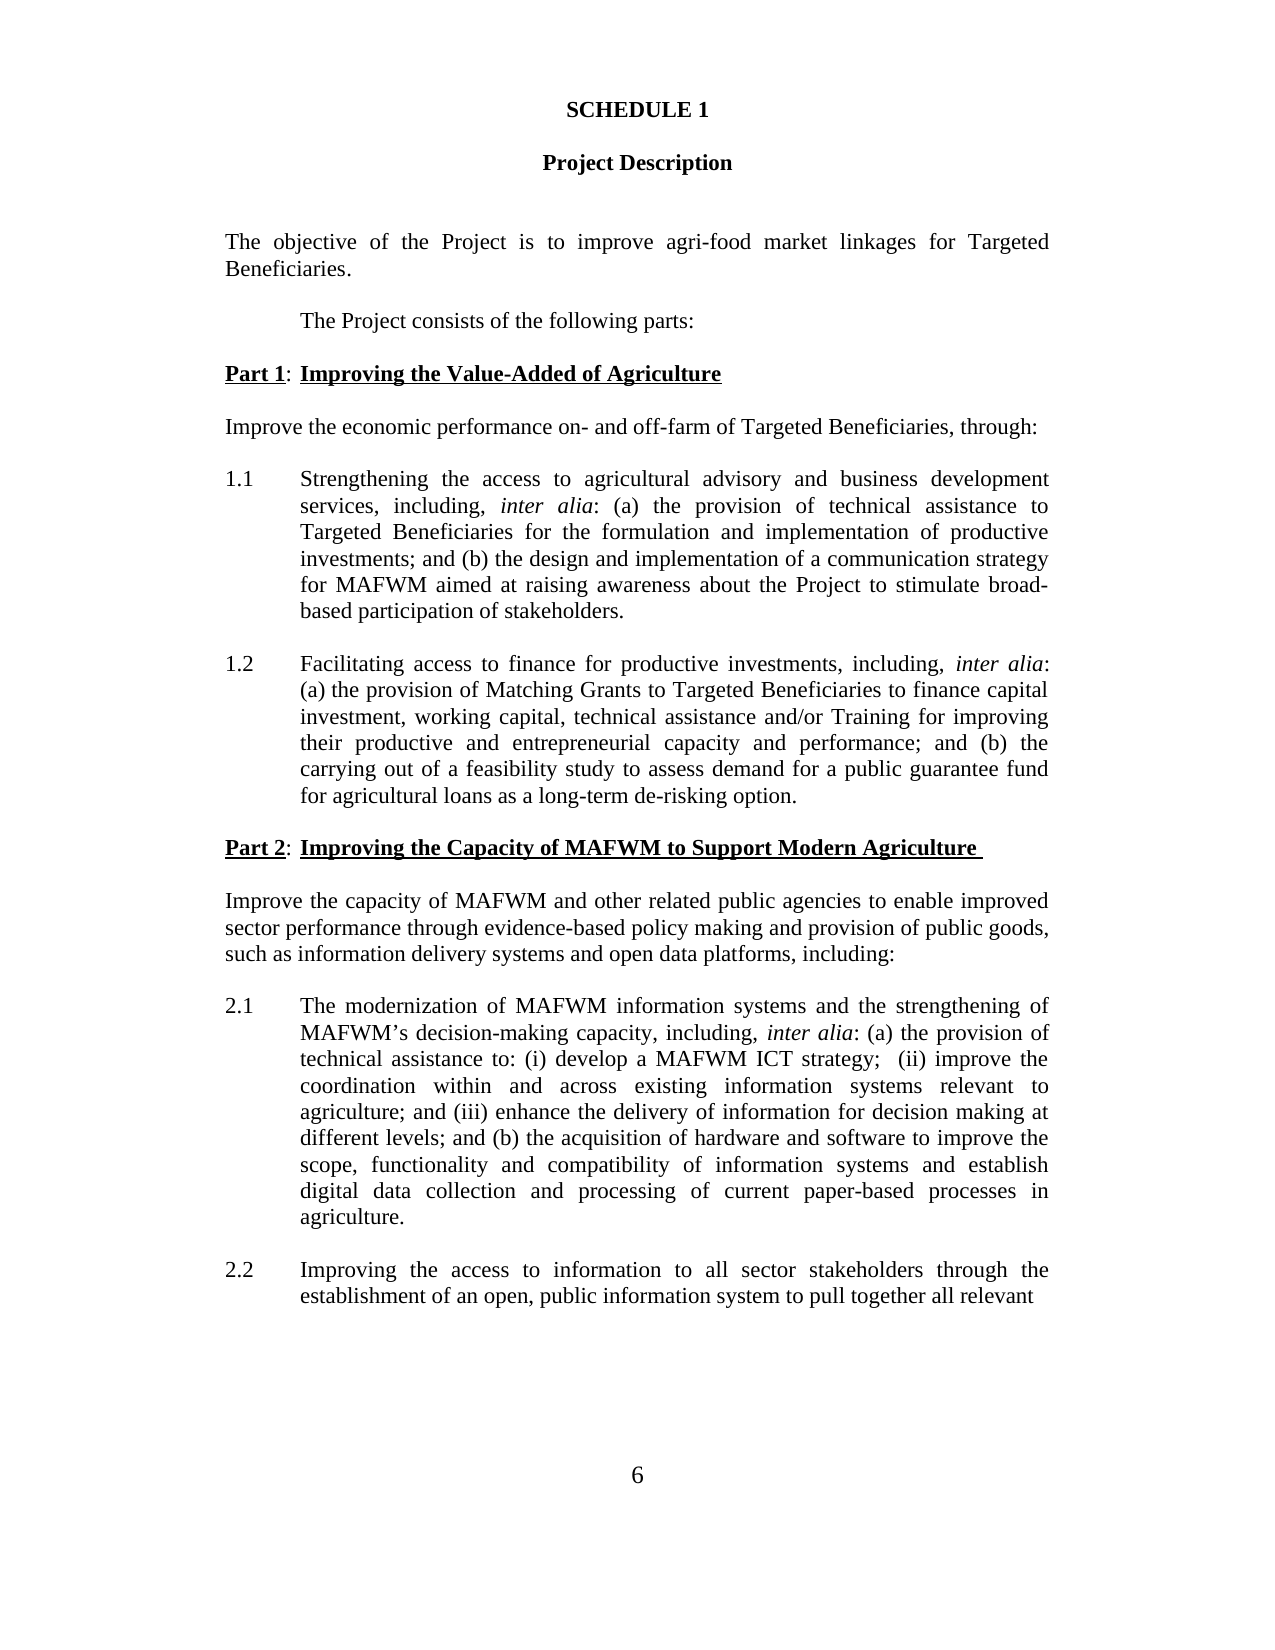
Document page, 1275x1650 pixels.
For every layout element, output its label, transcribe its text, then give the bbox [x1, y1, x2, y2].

text Part 2: Improving the Capacity of MAFWM to Support Modern Agriculture [225, 834, 1050, 861]
text Part 1: Improving the Value-Added of Agriculture [225, 360, 1050, 386]
list 2.2 Improving the access to information to all sector stakeholders through the establishment of an open, public information system to pull together all relevant [225, 1256, 1050, 1309]
text Project Description [225, 149, 1050, 176]
list 2.1 The modernization of MAFWM information systems and the strengthening of MAFWM’s decision-making capacity, including, inter alia: (a) the provision of technical assistance to: (i) develop a MAFWM ICT strategy; (ii) improve the coordination within and across existing information systems relevant to agriculture; and (iii) enhance the delivery of information for decision making at different levels; and (b) the acquisition of hardware and software to improve the scope, functionality and compatibility of information systems and establish digital data collection and processing of current paper-based processes in agriculture. [225, 993, 1050, 1230]
text SCHEDULE 1 [225, 97, 1050, 123]
text 1.1 Strengthening the access to agricultural advisory and business development services, including, inter alia: (a) the provision of technical assistance to Targeted Beneficiaries for the formulation and implementation of productive investments; and (b) the design and implementation of a communication strategy for MAFWM aimed at raising awareness about the Project to stimulate broad-based participation of stakeholders. [225, 466, 1050, 624]
text The objective of the Project is to improve agri-food market linkages for Targeted Beneficiaries. [225, 228, 1050, 281]
text The Project consists of the following parts: [225, 307, 1050, 334]
list 1.2 Facilitating access to finance for productive investments, including, inter alia: (a) the provision of Matching Grants to Targeted Beneficiaries to finance capital investment, working capital, technical assistance and/or Training for improving their productive and entrepreneurial capacity and performance; and (b) the carrying out of a feasibility study to assess demand for a public guarantee fund for agricultural loans as a long-term de-risking option. [225, 650, 1050, 808]
list Improve the economic performance on- and off-farm of Targeted Beneficiaries, through: [225, 413, 1050, 439]
text Improve the capacity of MAFWM and other related public agencies to enable improved sector performance through evidence-based policy making and provision of public goods, such as information delivery systems and open data platforms, including: [225, 887, 1050, 966]
